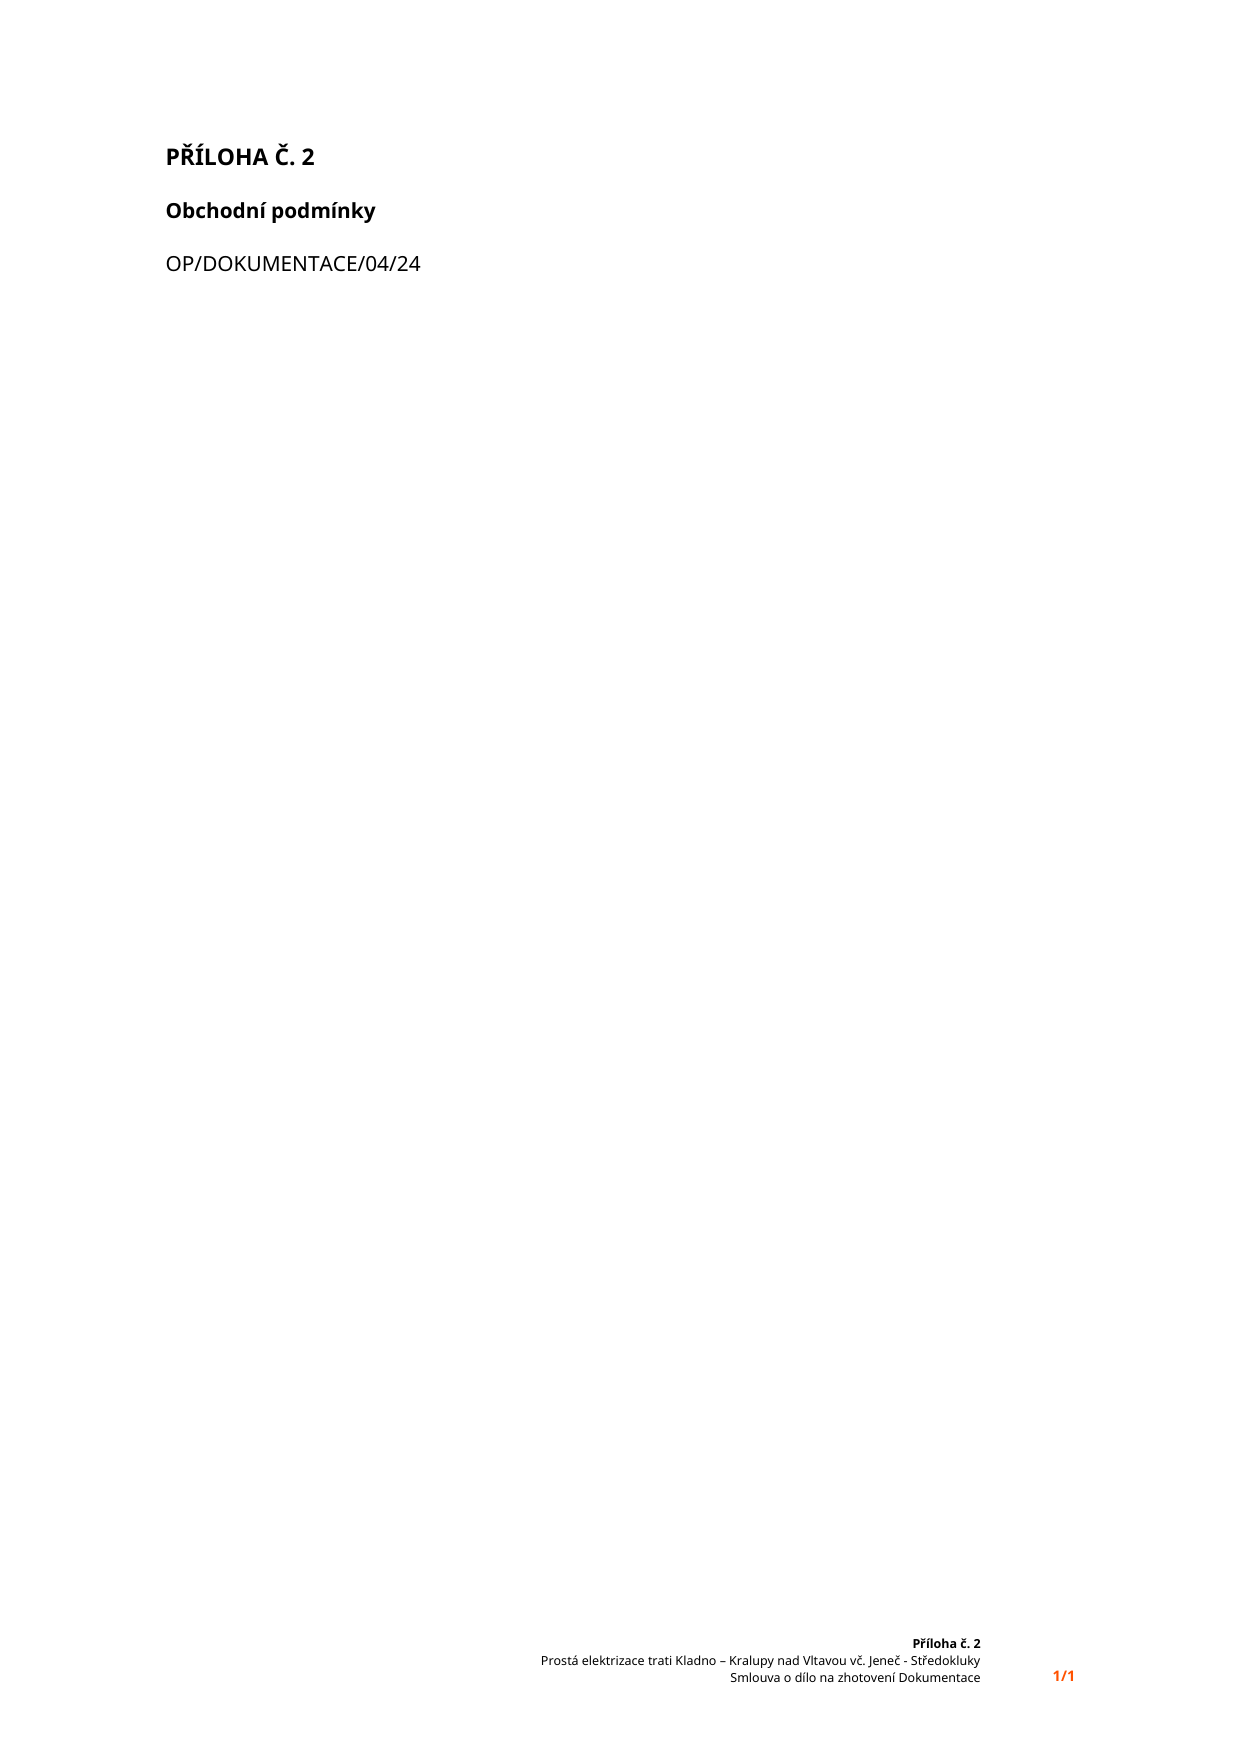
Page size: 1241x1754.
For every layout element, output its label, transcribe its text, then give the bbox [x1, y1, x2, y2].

text Obchodní podmínky [165, 197, 1075, 225]
text OP/DOKUMENTACE/04/24 [165, 249, 1075, 277]
text Příloha č. 2 [165, 141, 1075, 173]
